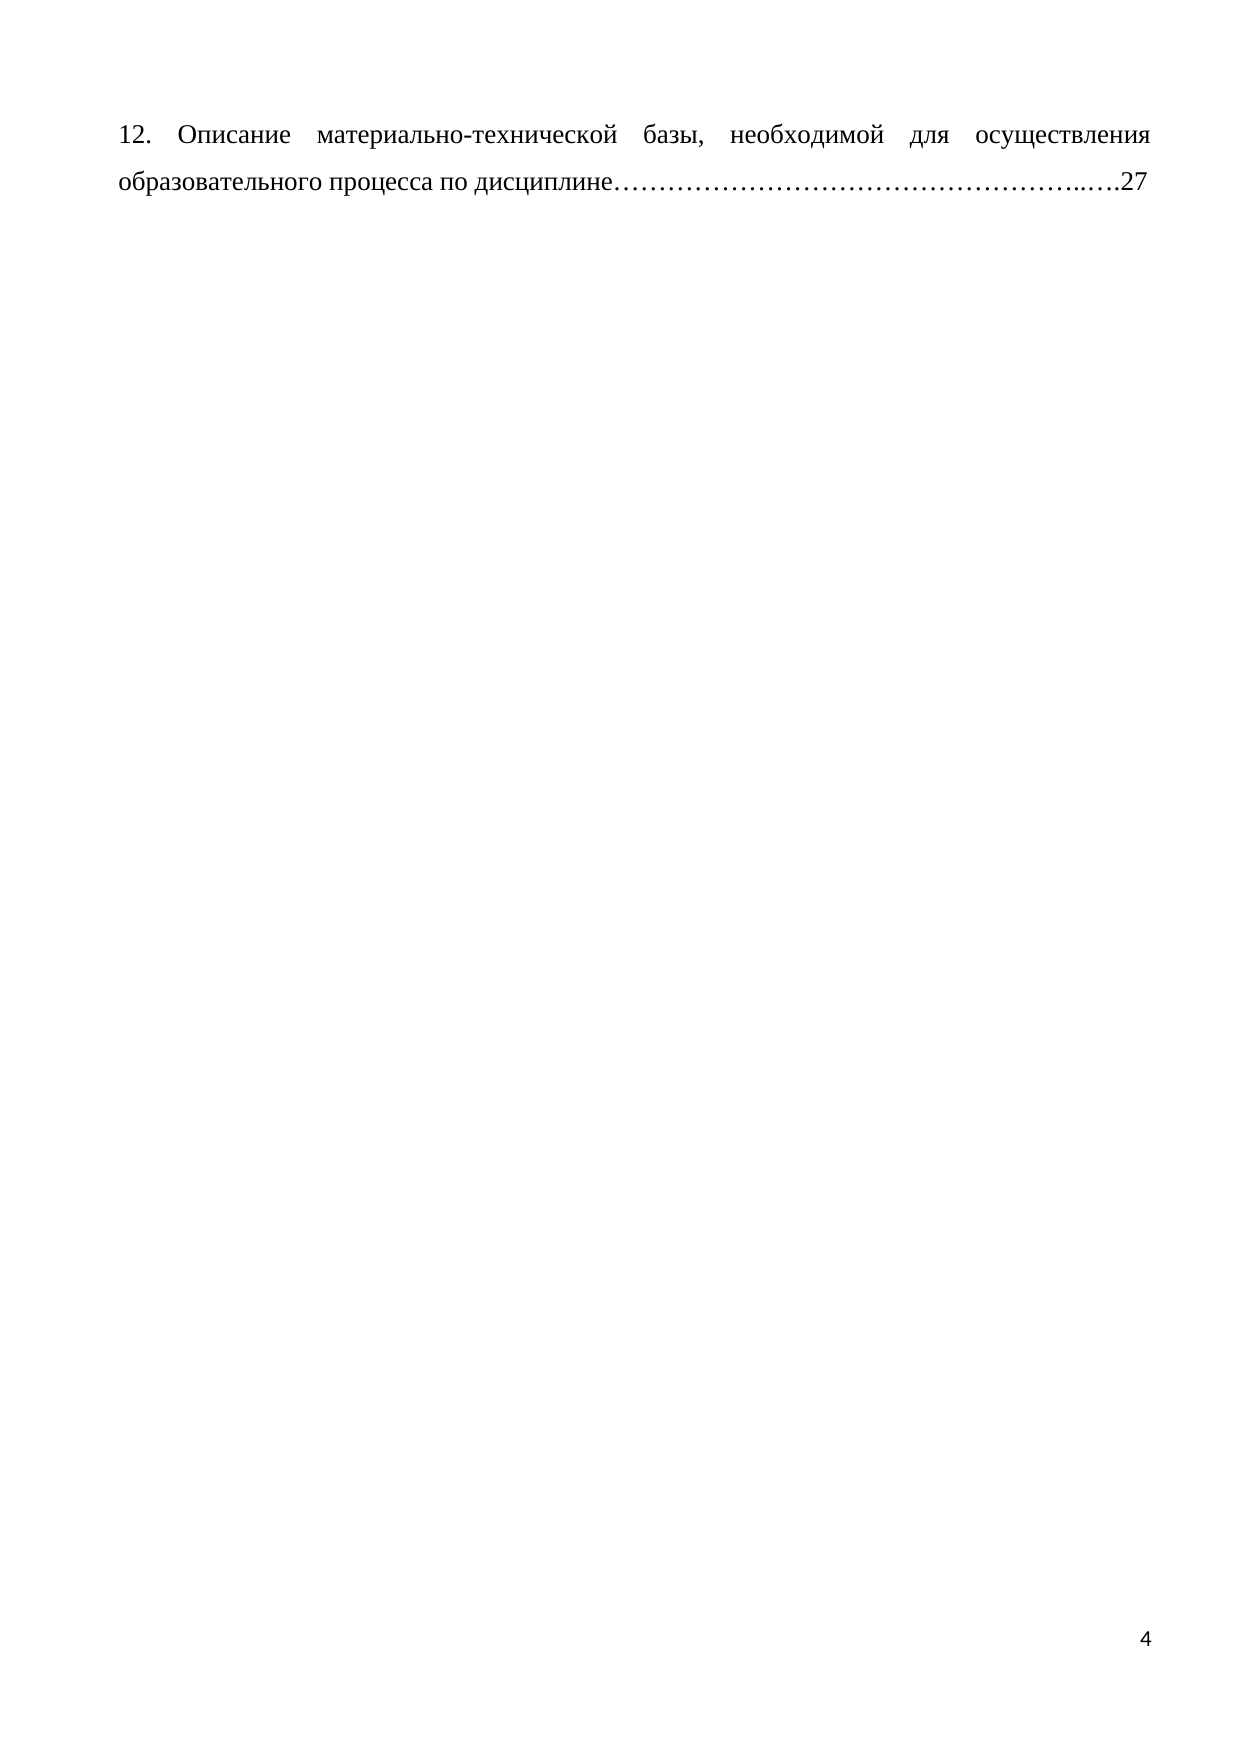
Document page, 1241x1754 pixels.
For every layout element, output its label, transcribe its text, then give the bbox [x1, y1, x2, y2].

text 12. Описание материально-технической базы, необходимой для осуществления образовательного процесса по дисциплине……………………………………………..….27 [118, 118, 1152, 196]
